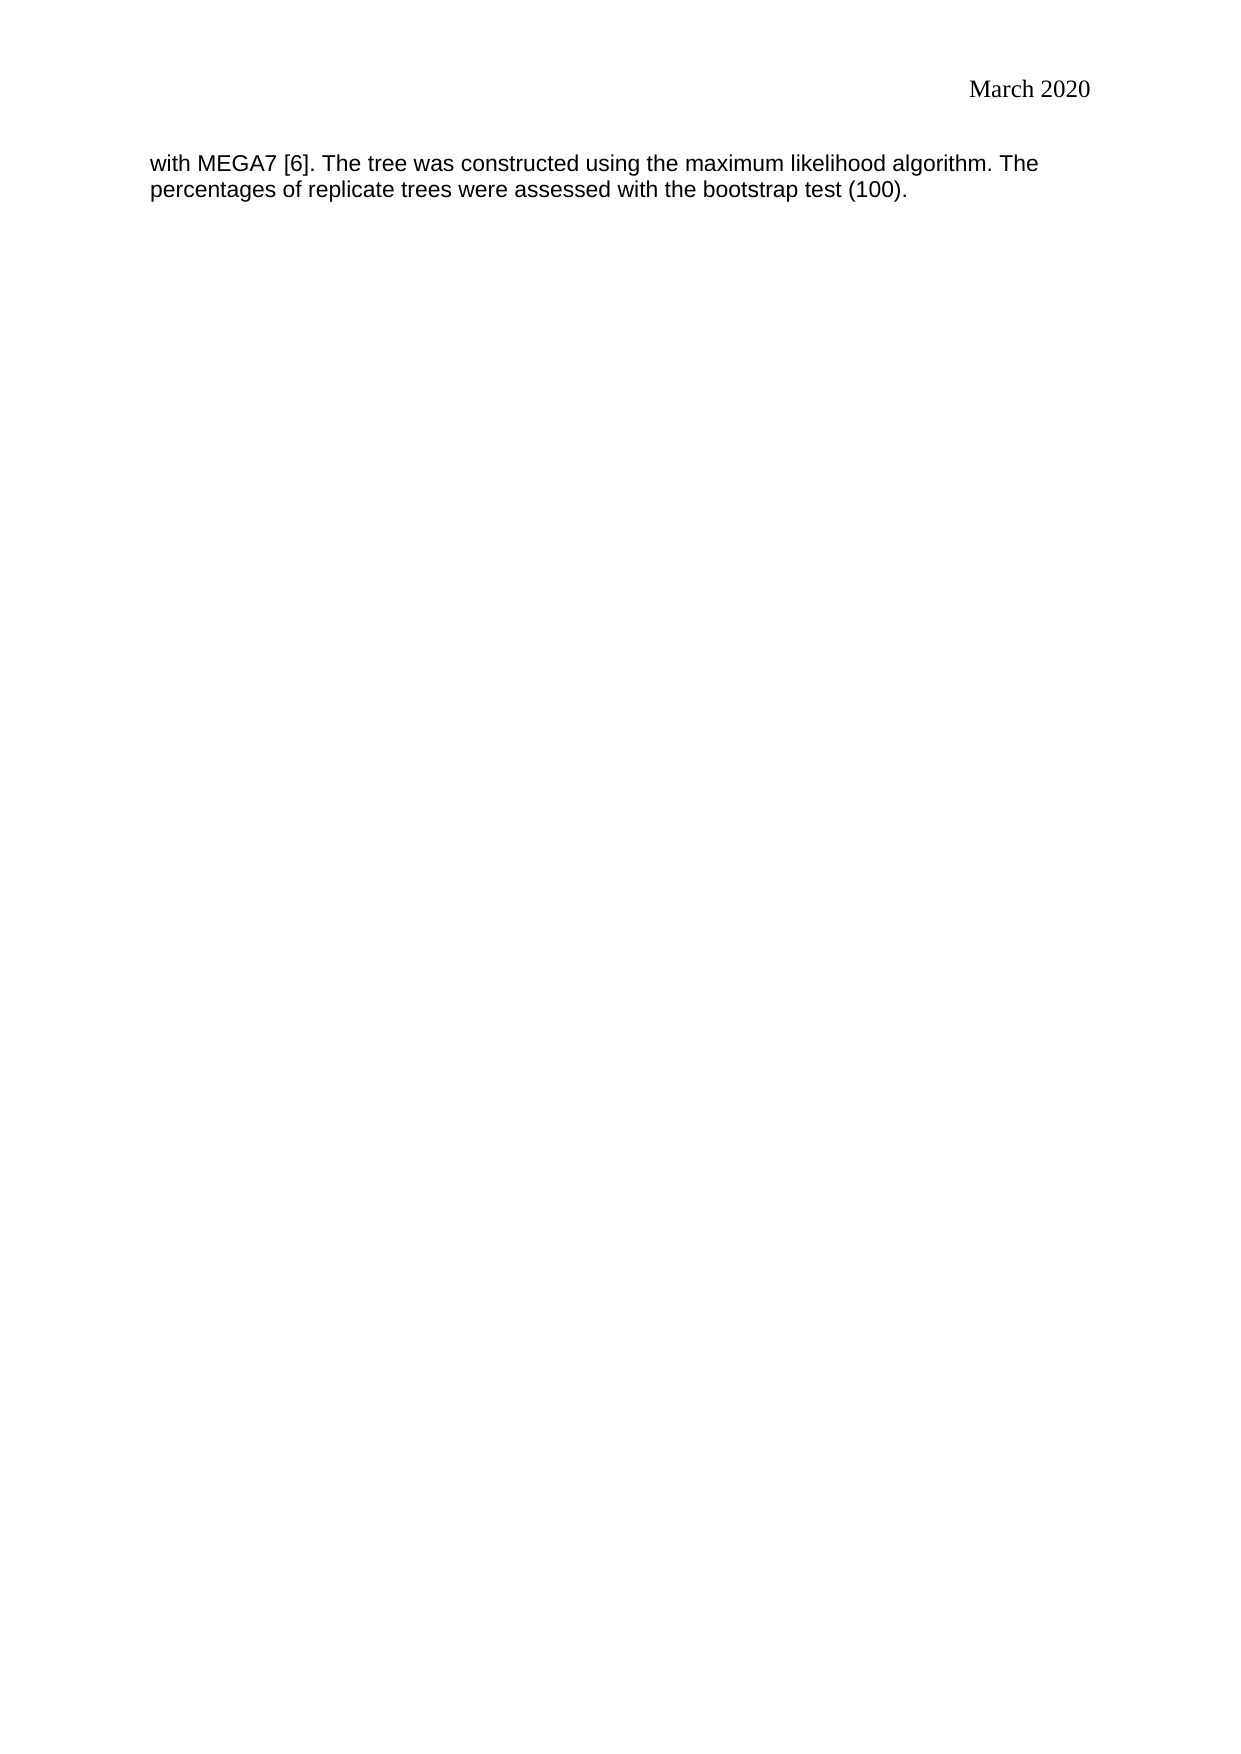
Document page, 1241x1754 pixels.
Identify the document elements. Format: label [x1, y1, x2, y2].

text [150, 150, 1090, 203]
